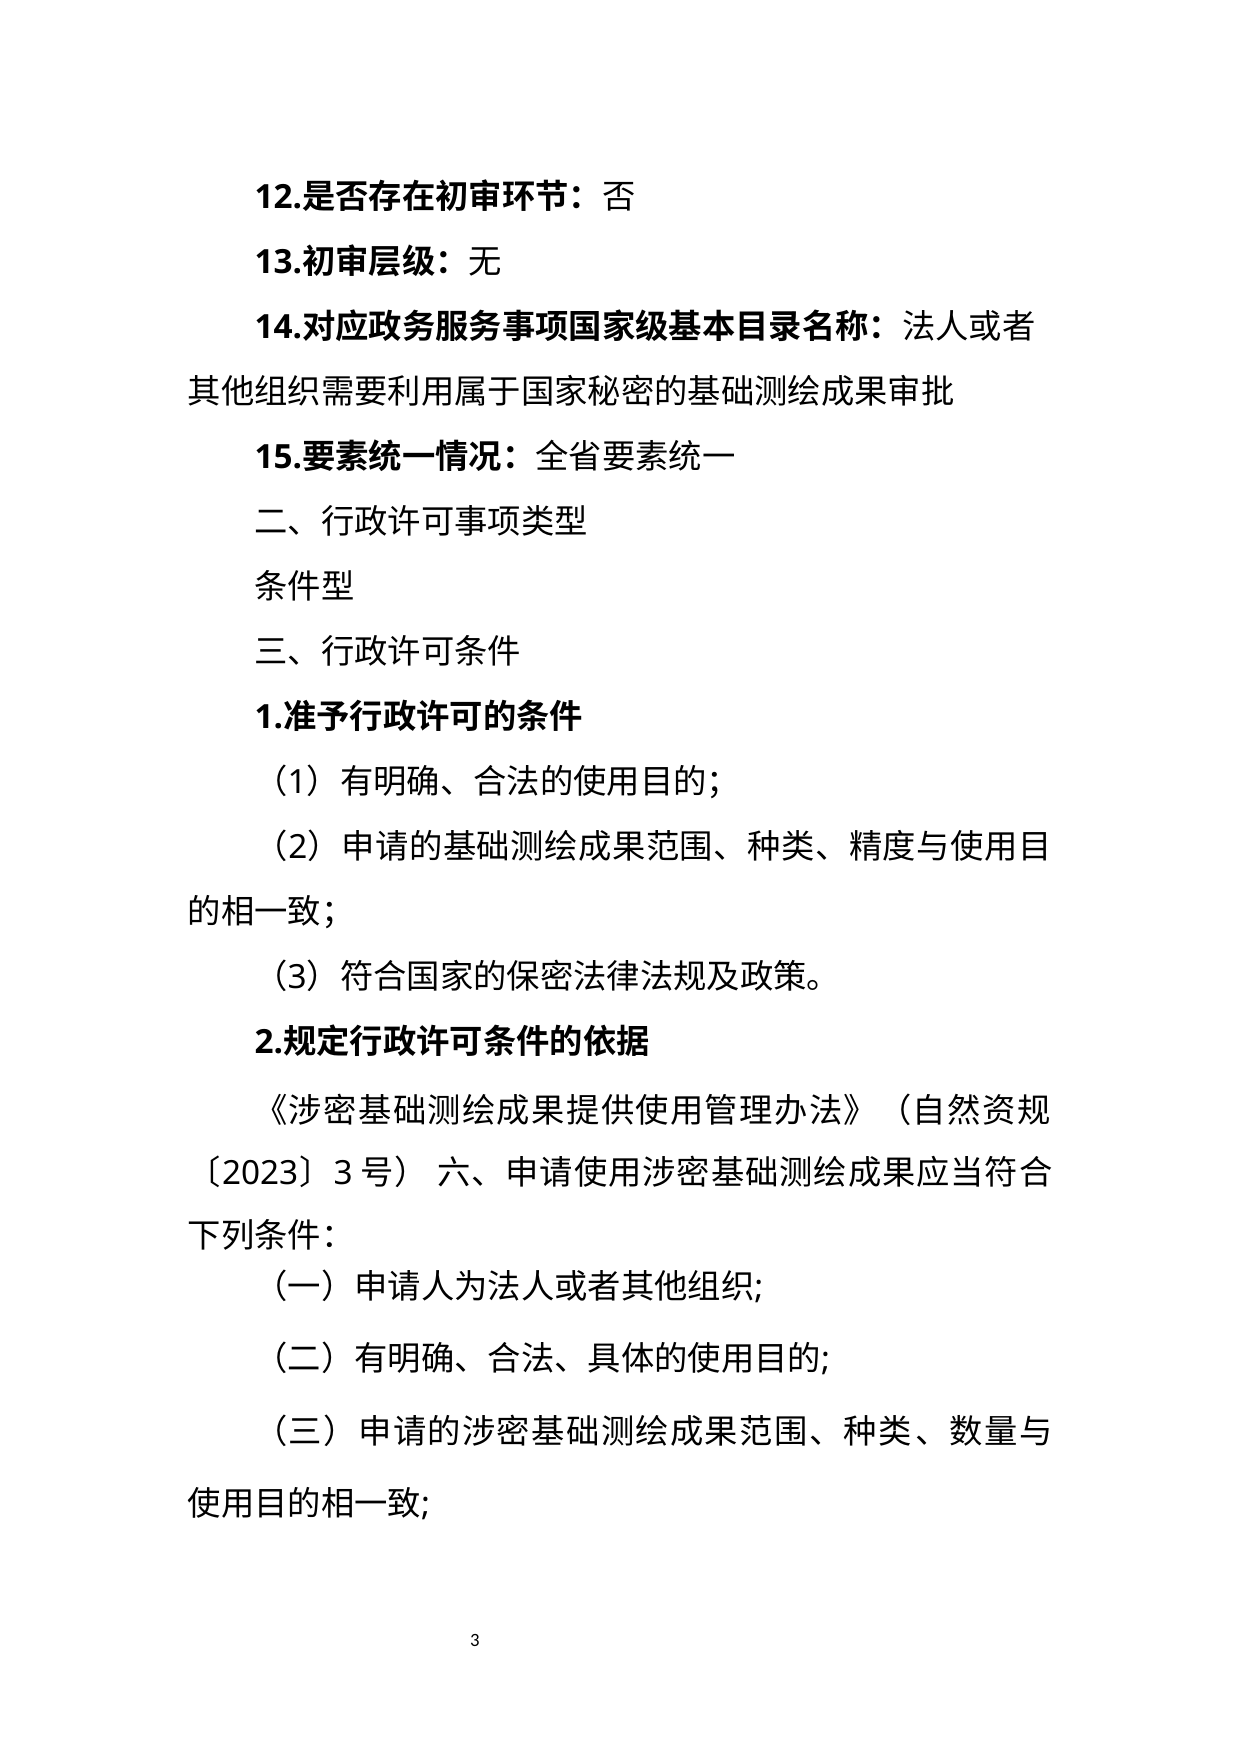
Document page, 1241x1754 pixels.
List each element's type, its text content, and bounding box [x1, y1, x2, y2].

list 2.规定行政许可条件的依据 [187, 1007, 1053, 1072]
text （2）申请的基础测绘成果范围、种类、精度与使用目的相一致； [187, 812, 1053, 942]
text （三）申请的涉密基础测绘成果范围、种类、数量与使用目的相一致; [187, 1405, 1053, 1525]
text 《涉密基础测绘成果提供使用管理办法》（自然资规〔2023〕3号） 六、申请使用涉密基础测绘成果应当符合下列条件： [187, 1072, 1053, 1259]
list 15.要素统一情况：全省要素统一 [187, 422, 1053, 487]
list 三、行政许可条件 [187, 617, 1053, 682]
text （一）申请人为法人或者其他组织; [187, 1259, 1053, 1308]
text 12.是否存在初审环节：否 [187, 162, 1053, 227]
list 二、行政许可事项类型 [187, 487, 1053, 552]
text 13.初审层级：无 [187, 227, 1053, 292]
list 1.准予行政许可的条件 [187, 682, 1053, 747]
text （1）有明确、合法的使用目的； [187, 747, 1053, 812]
text （3）符合国家的保密法律法规及政策。 [187, 942, 1053, 1007]
text （二）有明确、合法、具体的使用目的; [187, 1332, 1053, 1381]
list 14.对应政务服务事项国家级基本目录名称：法人或者其他组织需要利用属于国家秘密的基础测绘成果审批 [187, 292, 1053, 422]
text 条件型 [187, 552, 1053, 617]
